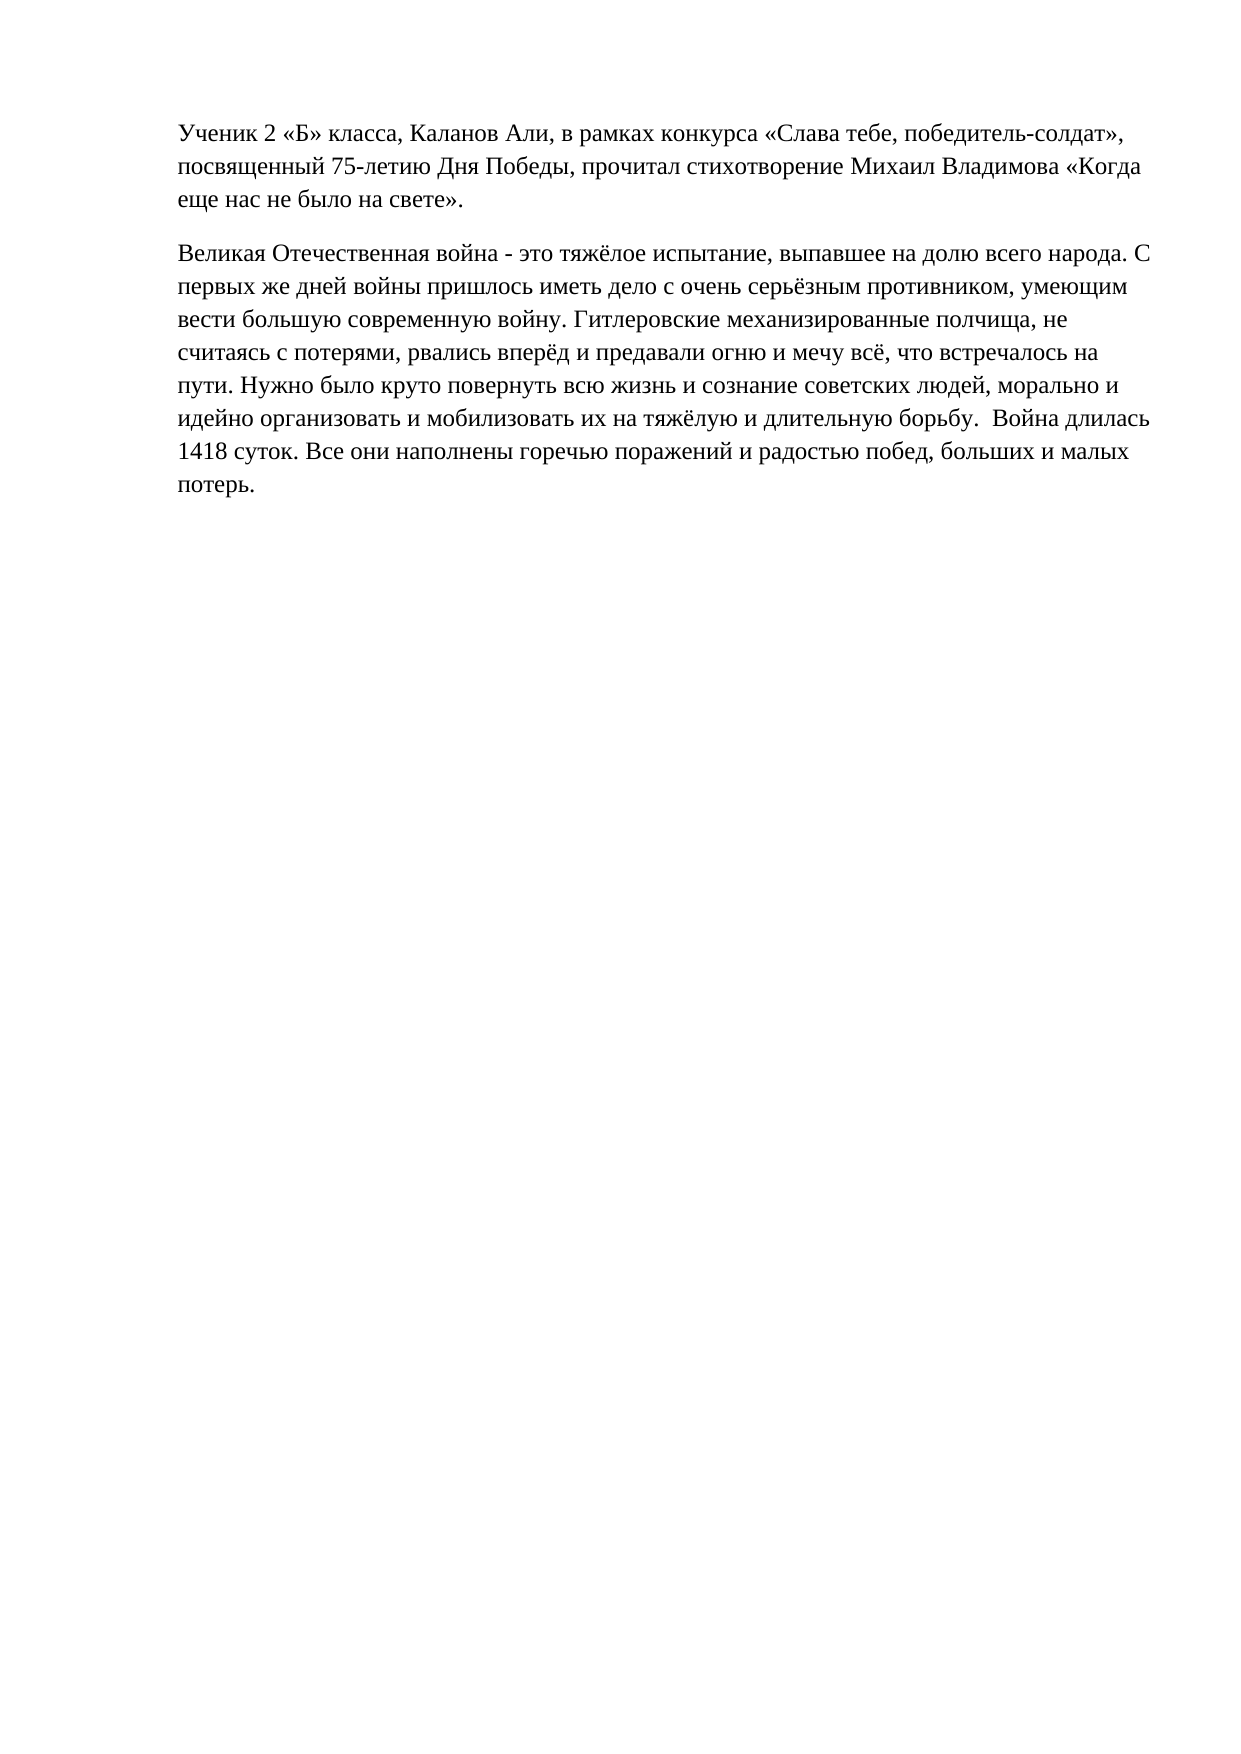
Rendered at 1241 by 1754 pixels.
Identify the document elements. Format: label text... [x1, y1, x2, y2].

text Ученик 2 «Б» класса, Каланов Али, в рамках конкурса «Слава тебе, победитель-солдат», посвященный 75-летию Дня Победы, прочитал стихотворение Михаил Владимова «Когда еще нас не было на свете». [177, 118, 1152, 213]
text Великая Отечественная война - это тяжёлое испытание, выпавшее на долю всего народа. С первых же дней войны пришлось иметь дело с очень серьёзным противником, умеющим вести большую современную войну. Гитлеровские механизированные полчища, не считаясь с потерями, рвались вперёд и предавали огню и мечу всё, что встречалось на пути. Нужно было круто повернуть всю жизнь и сознание советских людей, морально и идейно организовать и мобилизовать их на тяжёлую и длительную борьбу. Война длилась 1418 суток. Все они наполнены горечью поражений и радостью побед, больших и малых потерь. [177, 238, 1152, 498]
